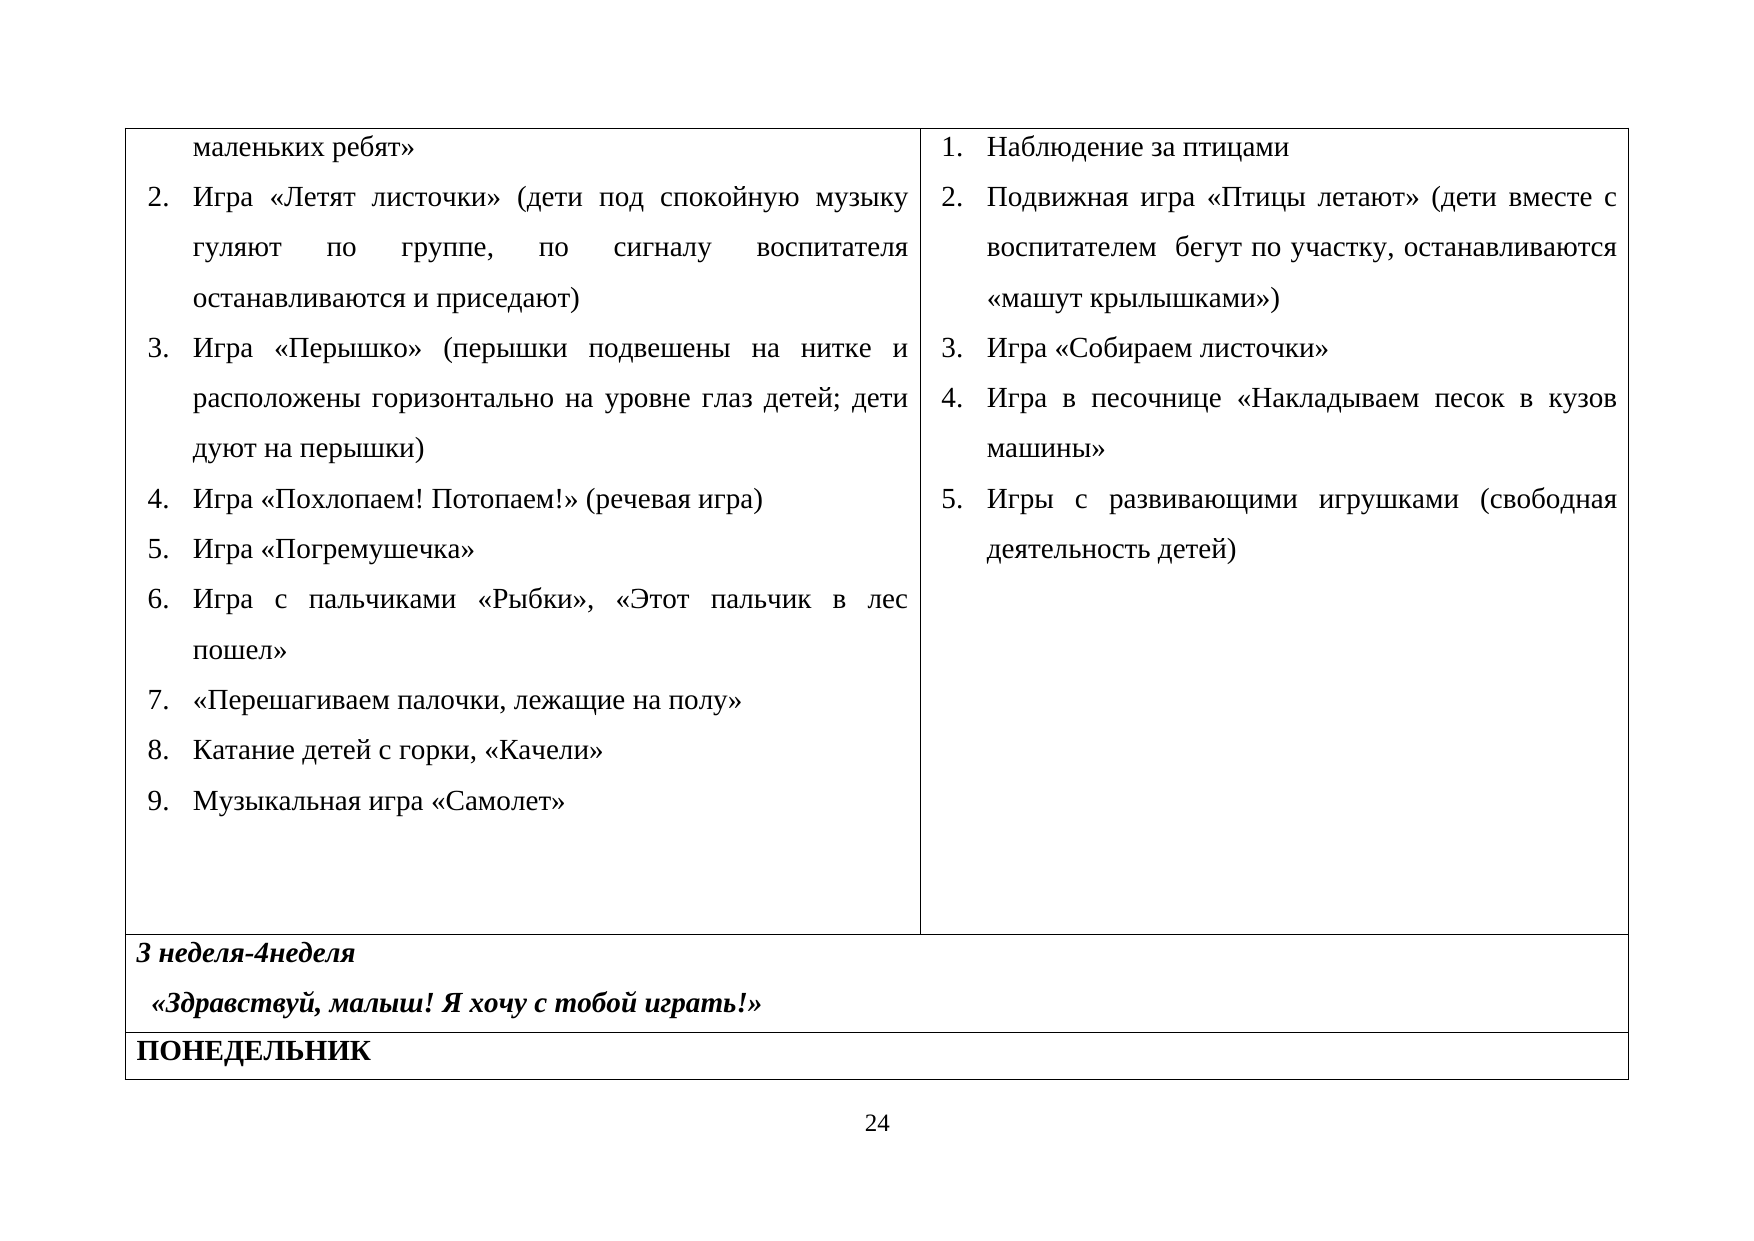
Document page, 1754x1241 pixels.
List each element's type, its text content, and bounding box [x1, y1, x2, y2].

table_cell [921, 129, 1628, 934]
table_cell 3 неделя-4неделя «Здравствуй, малыш! Я хочу с тобой играть!» [126, 935, 1628, 1032]
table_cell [126, 129, 920, 934]
table_cell ПОНЕДЕЛЬНИК [126, 1033, 1628, 1079]
